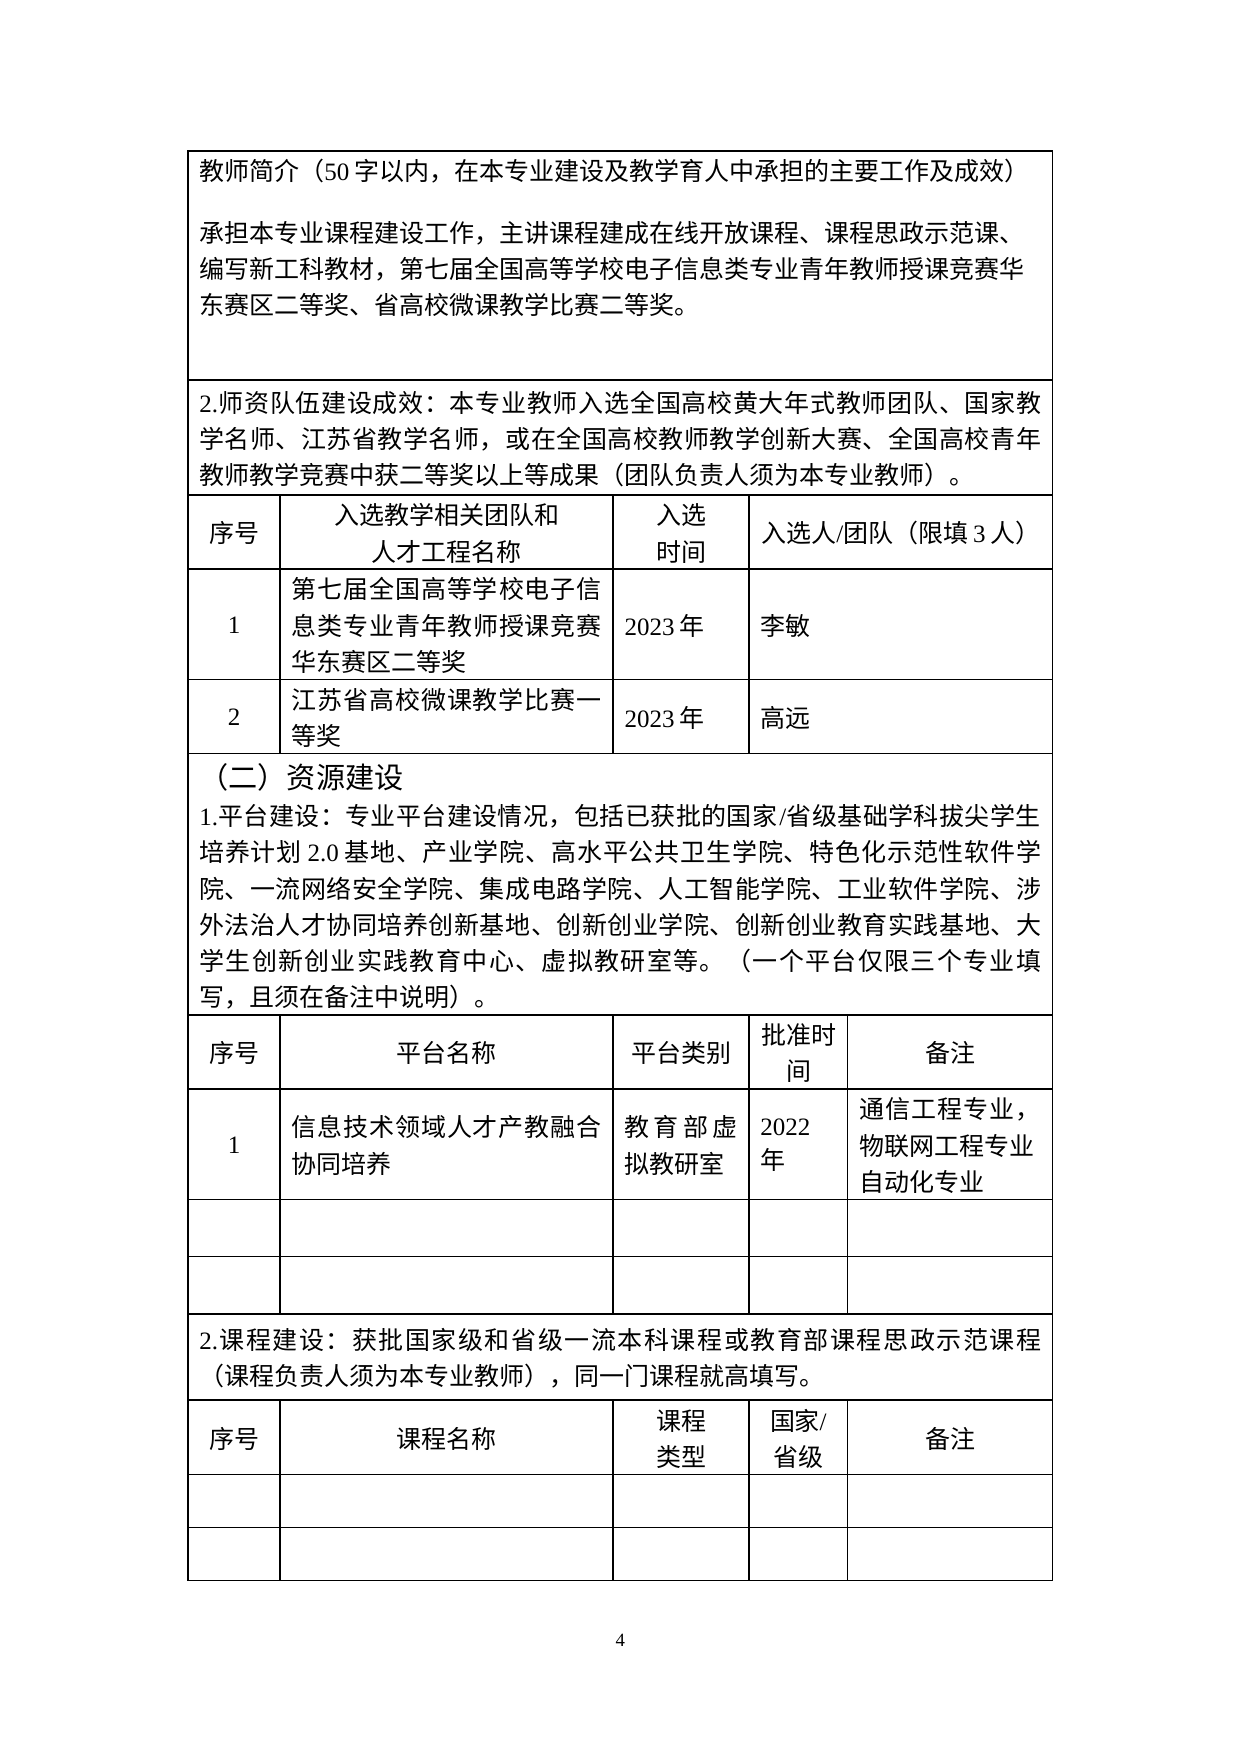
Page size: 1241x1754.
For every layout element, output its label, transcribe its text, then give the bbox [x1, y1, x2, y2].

table_cell 高远 [750, 680, 1052, 753]
table_cell 通信工程专业，物联网工程专业 自动化专业 [848, 1090, 1052, 1198]
table_cell [281, 1528, 612, 1580]
table_cell [614, 1475, 748, 1527]
table_cell 李敏 [750, 570, 1052, 679]
table_cell [281, 1257, 612, 1313]
table_cell 第七届全国高等学校电子信息类专业青年教师授课竞赛华东赛区二等奖 [281, 570, 612, 679]
table_cell [614, 1200, 748, 1256]
table_cell 2023年 [614, 680, 748, 753]
table_cell [848, 1475, 1052, 1527]
table_cell 序号 [189, 1016, 279, 1088]
table_cell 入选人/团队（限填3人） [750, 496, 1052, 568]
table_cell [281, 1200, 612, 1256]
table_cell 课程 类型 [614, 1401, 748, 1473]
table_cell 2023年 [614, 570, 748, 679]
table_cell 批准时间 [750, 1016, 847, 1088]
table_cell 教师简介（50字以内，在本专业建设及教学育人中承担的主要工作及成效） 承担本专业课程建设工作，主讲课程建成在线开放课程、课程思政示范课、编写新工科教材，第七届全国高等学校电子信息类专业青年教师授课竞赛华东赛区二等奖、省高校微课教学比赛二等奖。 [189, 152, 1052, 379]
table_cell 备注 [848, 1401, 1052, 1473]
table_cell [750, 1257, 847, 1313]
table_cell [750, 1200, 847, 1256]
table_cell 平台名称 [281, 1016, 612, 1088]
table_cell 信息技术领域人才产教融合协同培养 [281, 1090, 612, 1198]
table_cell [750, 1528, 847, 1580]
table_cell [189, 1257, 279, 1313]
table_cell 入选教学相关团队和 人才工程名称 [281, 496, 612, 568]
table_cell 1 [189, 1090, 279, 1198]
table_cell [614, 1257, 748, 1313]
table_cell 序号 [189, 1401, 279, 1473]
table_cell [614, 1528, 748, 1580]
table_cell [750, 1475, 847, 1527]
table_cell 国家/ 省级 [750, 1401, 847, 1473]
table_cell 平台类别 [614, 1016, 748, 1088]
table_cell 备注 [848, 1016, 1052, 1088]
table_cell [848, 1257, 1052, 1313]
table_cell [189, 1528, 279, 1580]
table_cell 江苏省高校微课教学比赛一等奖 [281, 680, 612, 753]
table_cell [281, 1475, 612, 1527]
table_cell 2.课程建设：获批国家级和省级一流本科课程或教育部课程思政示范课程（课程负责人须为本专业教师），同一门课程就高填写。 [189, 1315, 1052, 1399]
table_cell [848, 1528, 1052, 1580]
table_cell 教育部虚拟教研室 [614, 1090, 748, 1198]
table_cell 2 [189, 680, 279, 753]
table_cell [189, 1200, 279, 1256]
table_cell 2.师资队伍建设成效：本专业教师入选全国高校黄大年式教师团队、国家教学名师、江苏省教学名师，或在全国高校教师教学创新大赛、全国高校青年教师教学竞赛中获二等奖以上等成果（团队负责人须为本专业教师）。 [189, 381, 1052, 494]
table_cell 1 [189, 570, 279, 679]
table_cell （二）资源建设 1.平台建设：专业平台建设情况，包括已获批的国家/省级基础学科拔尖学生培养计划2.0基地、产业学院、高水平公共卫生学院、特色化示范性软件学院、一流网络安全学院、集成电路学院、人工智能学院、工业软件学院、涉外法治人才协同培养创新基地、创新创业学院、创新创业教育实践基地、大学生创新创业实践教育中心、虚拟教研室等。（一个平台仅限三个专业填写，且须在备注中说明）。 [189, 754, 1052, 1014]
table_cell 序号 [189, 496, 279, 568]
table_cell 课程名称 [281, 1401, 612, 1473]
table_cell [848, 1200, 1052, 1256]
table_cell 入选 时间 [614, 496, 748, 568]
table_cell [189, 1475, 279, 1527]
table_cell 2022年 [750, 1090, 847, 1198]
